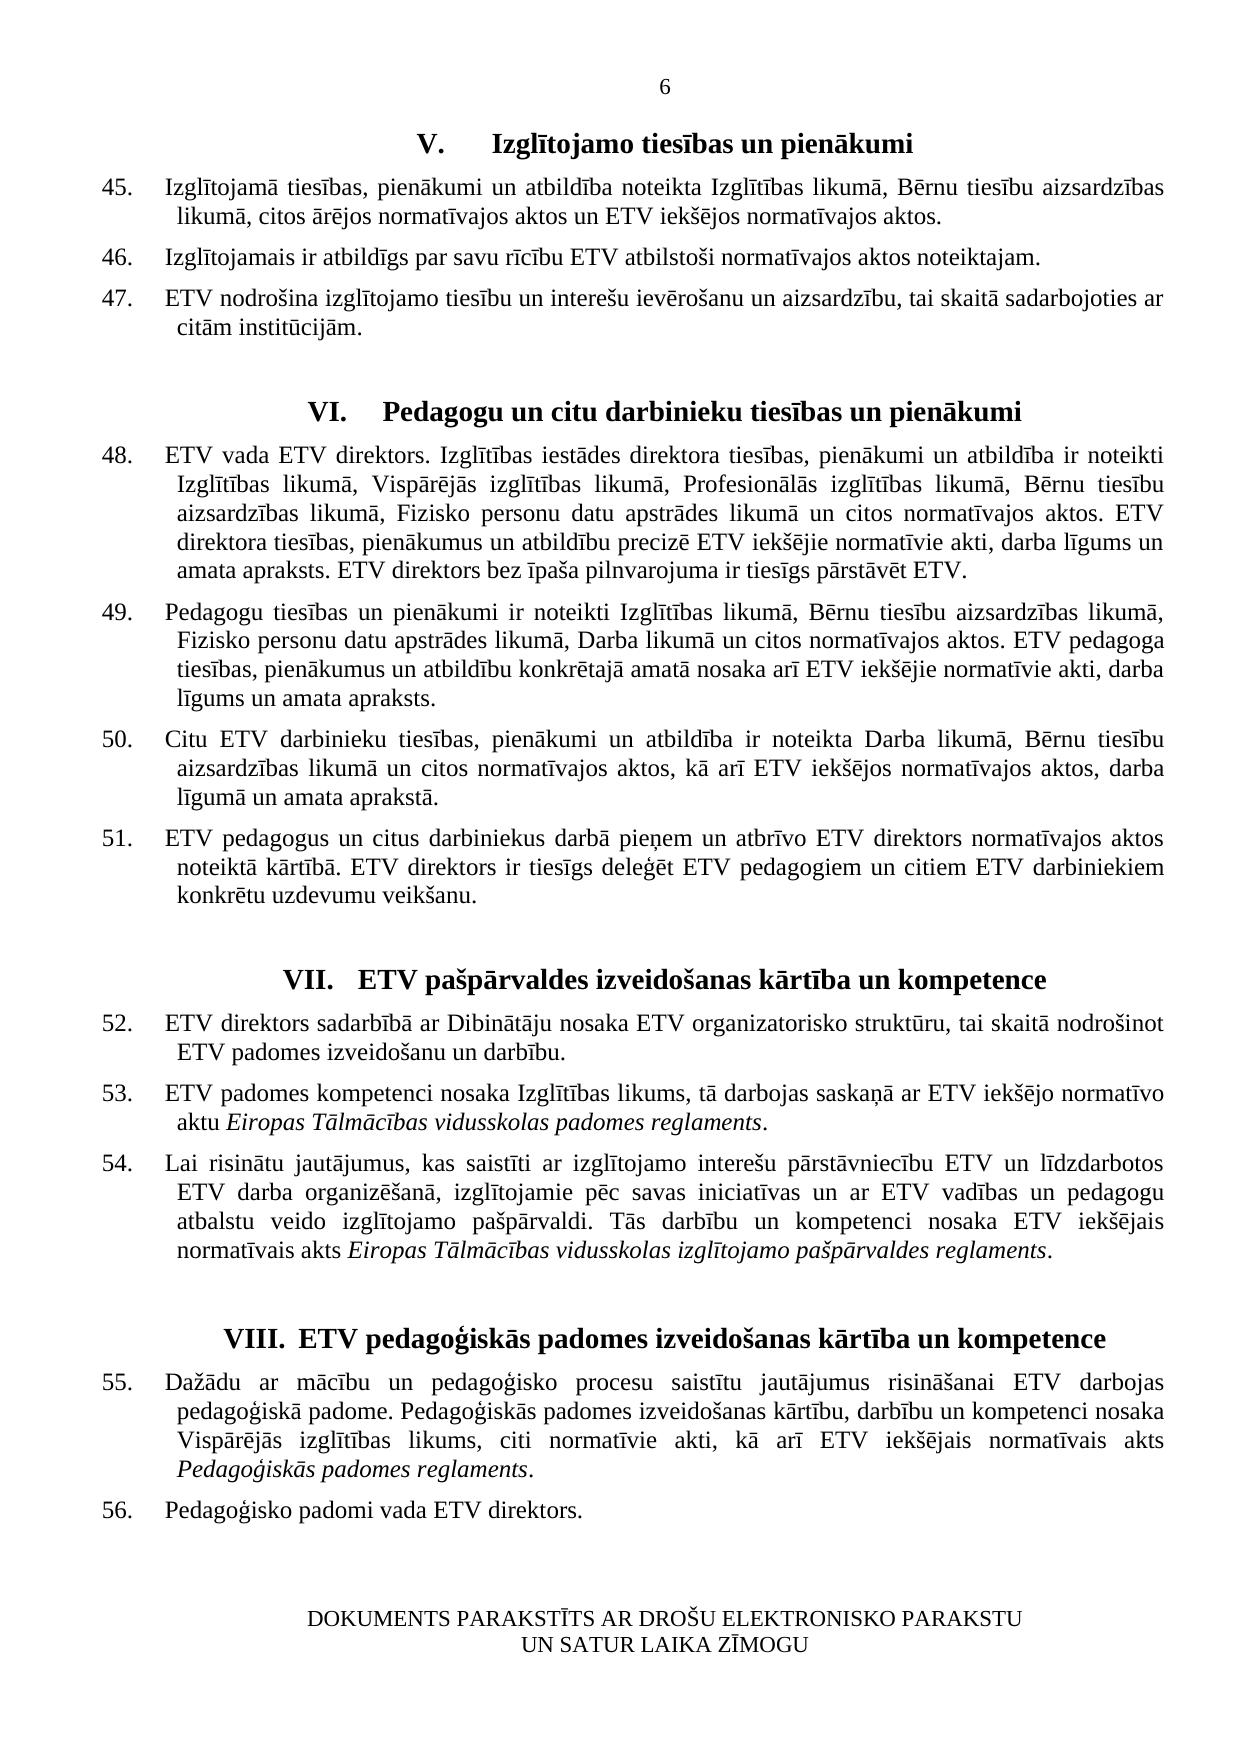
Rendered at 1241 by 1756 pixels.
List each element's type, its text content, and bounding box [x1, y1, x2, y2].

list Lai risinātu jautājumus, kas saistīti ar izglītojamo interešu pārstāvniecību ETV un līdzdarbotos ETV darba organizēšanā, izglītojamie pēc savas iniciatīvas un ar ETV vadības un pedagogu atbalstu veido izglītojamo pašpārvaldi. Tās darbību un kompetenci nosaka ETV iekšējais normatīvais akts Eiropas Tālmācības vidusskolas izglītojamo pašpārvaldes reglaments. [102, 1148, 1165, 1263]
list Pedagogu tiesības un pienākumi ir noteikti Izglītības likumā, Bērnu tiesību aizsardzības likumā, Fizisko personu datu apstrādes likumā, Darba likumā un citos normatīvajos aktos. ETV pedagoga tiesības, pienākumus un atbildību konkrētajā amatā nosaka arī ETV iekšējie normatīvie akti, darba līgums un amata apraksts. [102, 597, 1165, 712]
list Izglītojamais ir atbildīgs par savu rīcību ETV atbilstoši normatīvajos aktos noteiktajam. [102, 242, 1165, 271]
list ETV padomes kompetenci nosaka Izglītības likums, tā darbojas saskaņā ar ETV iekšējo normatīvo aktu Eiropas Tālmācības vidusskolas padomes reglaments. [102, 1078, 1165, 1136]
list Dažādu ar mācību un pedagoģisko procesu saistītu jautājumus risināšanai ETV darbojas pedagoģiskā padome. Pedagoģiskās padomes izveidošanas kārtību, darbību un kompetenci nosaka Vispārējās izglītības likums, citi normatīvie akti, kā arī ETV iekšējais normatīvais akts Pedagoģiskās padomes reglaments. [102, 1367, 1165, 1482]
list ETV vada ETV direktors. Izglītības iestādes direktora tiesības, pienākumi un atbildība ir noteikti Izglītības likumā, Vispārējās izglītības likumā, Profesionālās izglītības likumā, Bērnu tiesību aizsardzības likumā, Fizisko personu datu apstrādes likumā un citos normatīvajos aktos. ETV direktora tiesības, pienākumus un atbildību precizē ETV iekšējie normatīvie akti, darba līgums un amata apraksts. ETV direktors bez īpaša pilnvarojuma ir tiesīgs pārstāvēt ETV. [102, 441, 1165, 584]
list ETV pedagogus un citus darbiniekus darbā pieņem un atbrīvo ETV direktors normatīvajos aktos noteiktā kārtībā. ETV direktors ir tiesīgs deleģēt ETV pedagogiem un citiem ETV darbiniekiem konkrētu uzdevumu veikšanu. [102, 823, 1165, 909]
list Izglītojamā tiesības, pienākumi un atbildība noteikta Izglītības likumā, Bērnu tiesību aizsardzības likumā, citos ārējos normatīvajos aktos un ETV iekšējos normatīvajos aktos. [102, 172, 1165, 229]
list ETV direktors sadarbībā ar Dibinātāju nosaka ETV organizatorisko struktūru, tai skaitā nodrošinot ETV padomes izveidošanu un darbību. [102, 1008, 1165, 1066]
list ETV nodrošina izglītojamo tiesību un interešu ievērošanu un aizsardzību, tai skaitā sadarbojoties ar citām institūcijām. [102, 283, 1165, 341]
list ETV pedagoģiskās padomes izveidošanas kārtība un kompetence [164, 1321, 1165, 1355]
list Pedagogu un citu darbinieku tiesības un pienākumi [164, 394, 1165, 428]
list Pedagoģisko padomi vada ETV direktors. [102, 1495, 1165, 1524]
list Citu ETV darbinieku tiesības, pienākumi un atbildība ir noteikta Darba likumā, Bērnu tiesību aizsardzības likumā un citos normatīvajos aktos, kā arī ETV iekšējos normatīvajos aktos, darba līgumā un amata aprakstā. [102, 724, 1165, 811]
list ETV pašpārvaldes izveidošanas kārtība un kompetence [164, 962, 1165, 996]
list Izglītojamo tiesības un pienākumi [164, 126, 1165, 159]
